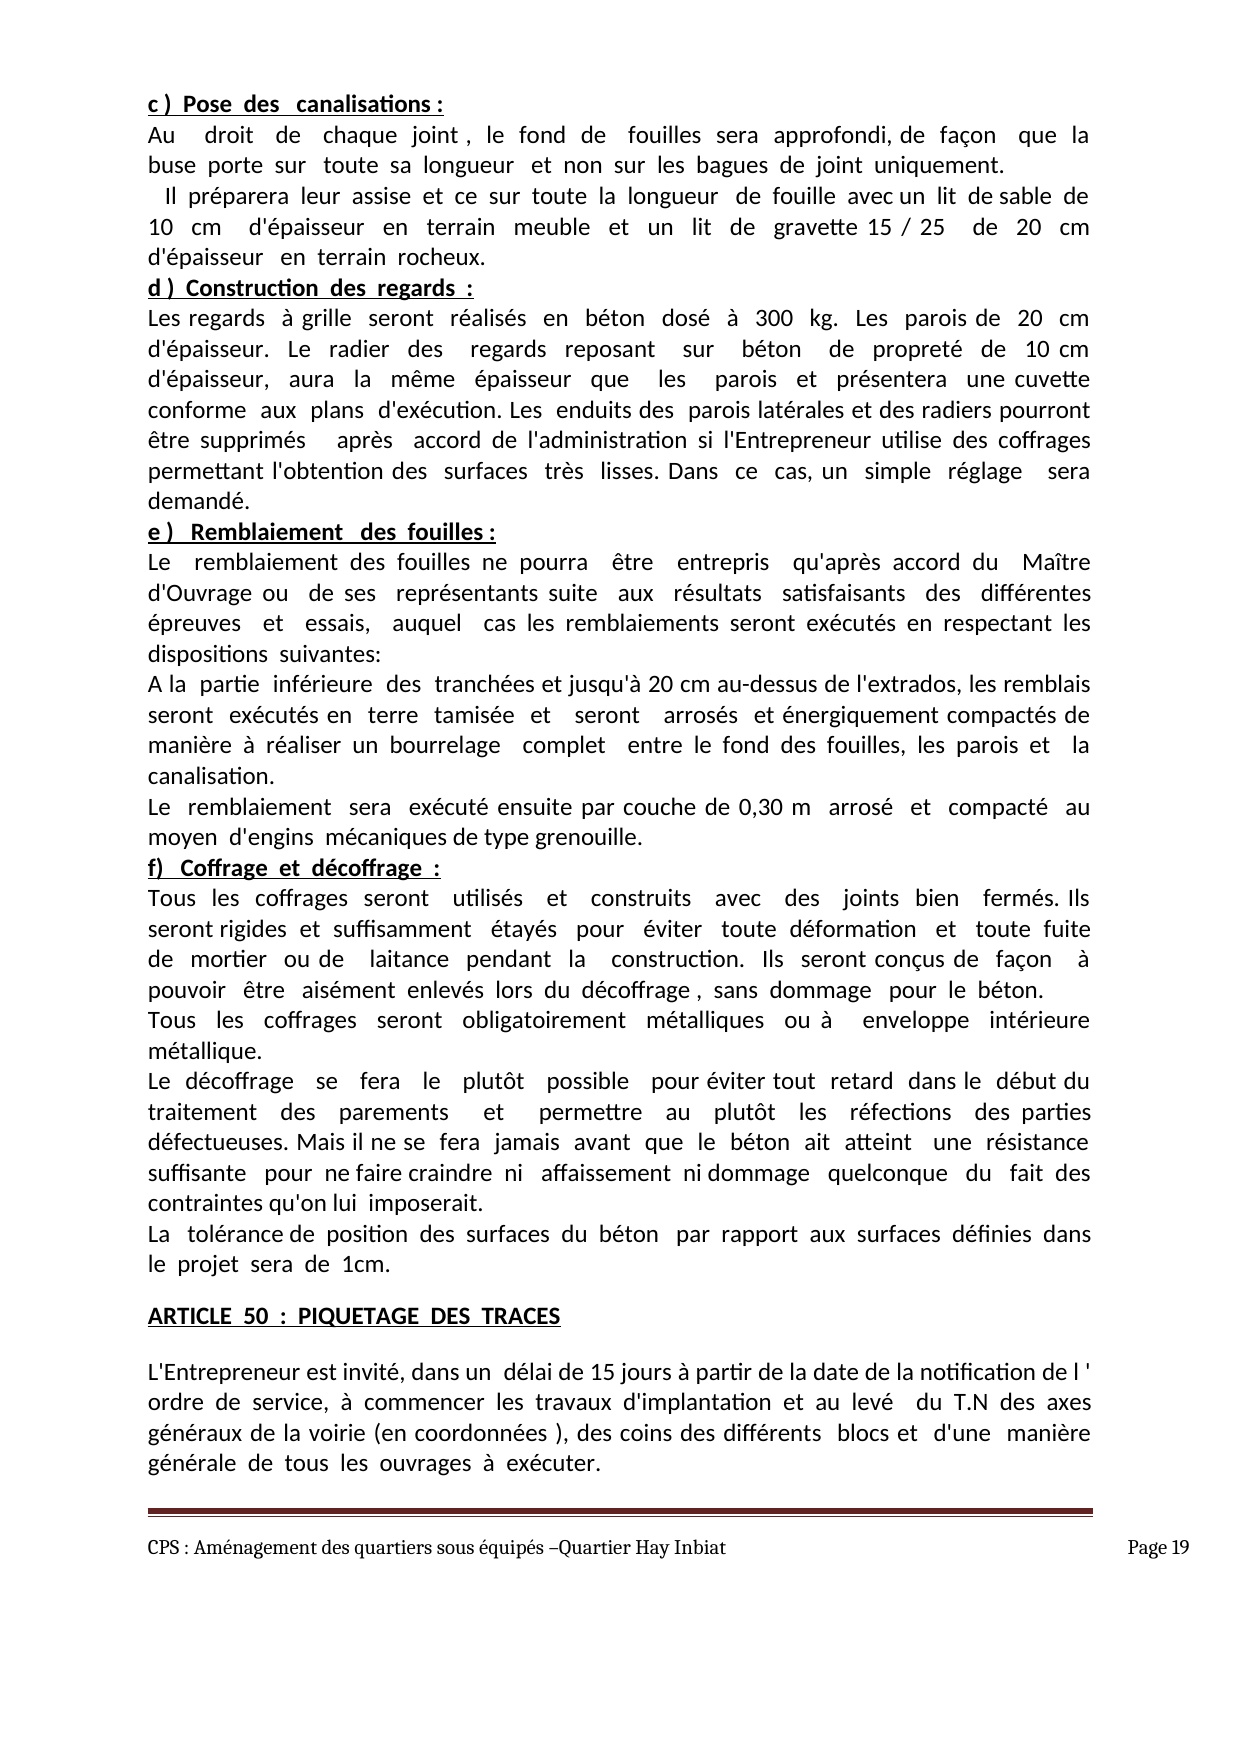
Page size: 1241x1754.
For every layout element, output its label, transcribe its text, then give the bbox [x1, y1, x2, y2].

text Au droit de chaque joint , le fond de fouilles sera approfondi, de façon que la buse porte sur toute sa longueur et non sur les bagues de joint uniquement. [148, 119, 1093, 180]
text e ) Remblaiement des fouilles : [148, 516, 1093, 546]
text Il préparera leur assise et ce sur toute la longueur de fouille avec un lit de sable de 10 cm d'épaisseur en terrain meuble et un lit de gravette 15 / 25 de 20 cm d'épaisseur en terrain rocheux. [148, 180, 1093, 272]
text Le décoffrage se fera le plutôt possible pour éviter tout retard dans le début du traitement des parements et permettre au plutôt les réfections des parties défectueuses. Mais il ne se fera jamais avant que le béton ait atteint une résistance suffisante pour ne faire craindre ni affaissement ni dommage quelconque du fait des contraintes qu'on lui imposerait. [148, 1065, 1093, 1218]
text f) Coffrage et décoffrage : [148, 852, 1093, 882]
text d ) Construction des regards : [148, 272, 1093, 302]
text Les regards à grille seront réalisés en béton dosé à 300 kg. Les parois de 20 cm d'épaisseur. Le radier des regards reposant sur béton de propreté de d'épaisseur, aura la même épaisseur que les parois et présentera une cuvette conforme aux plans d'exécution. Les enduits des parois latérales et des radiers pourront être supprimés après accord de l'administration si l'Entrepreneur utilise des coffrages permettant l'obtention des surfaces très lisses. Dans ce cas, un simple réglage sera demandé. [148, 302, 1093, 516]
text Tous les coffrages seront utilisés et construits avec des joints bien fermés. Ils seront rigides et suffisamment étayés pour éviter toute déformation et toute fuite de mortier ou de laitance pendant la construction. Ils seront conçus de façon à pouvoir être aisément enlevés lors du décoffrage , sans dommage pour le béton. [148, 882, 1093, 1004]
text Le remblaiement des fouilles ne pourra être entrepris qu'après accord du Maître d'Ouvrage ou de ses représentants suite aux résultats satisfaisants des différentes épreuves et essais, auquel cas les remblaiements seront exécutés en respectant les dispositions suivantes: [148, 546, 1093, 668]
text A la partie inférieure des tranchées et jusqu'à au-dessus de l'extrados, les remblais seront exécutés en terre tamisée et seront arrosés et énergiquement compactés de manière à réaliser un bourrelage complet entre le fond des fouilles, les parois et la canalisation. [148, 668, 1093, 791]
text L'Entrepreneur est invité, dans un délai de 15 jours à partir de la date de la notification de l ' ordre de service, à commencer les travaux d'implantation et au levé du T.N des axes généraux de la voirie (en coordonnées ), des coins des différents blocs et d'une manière générale de tous les ouvrages à exécuter. [148, 1356, 1093, 1478]
text Le remblaiement sera exécuté ensuite par couche de arrosé et compacté au moyen d'engins mécaniques de type grenouille. [148, 791, 1093, 852]
text c ) Pose des canalisations : [148, 89, 1093, 119]
subtitle ARTICLE 50 : PIQUETAGE DES TRACES [148, 1300, 1093, 1330]
text La tolérance de position des surfaces du béton par rapport aux surfaces définies dans le projet sera de 1cm. [148, 1218, 1093, 1279]
text Tous les coffrages seront obligatoirement métalliques ou à enveloppe intérieure métallique. [148, 1004, 1093, 1065]
